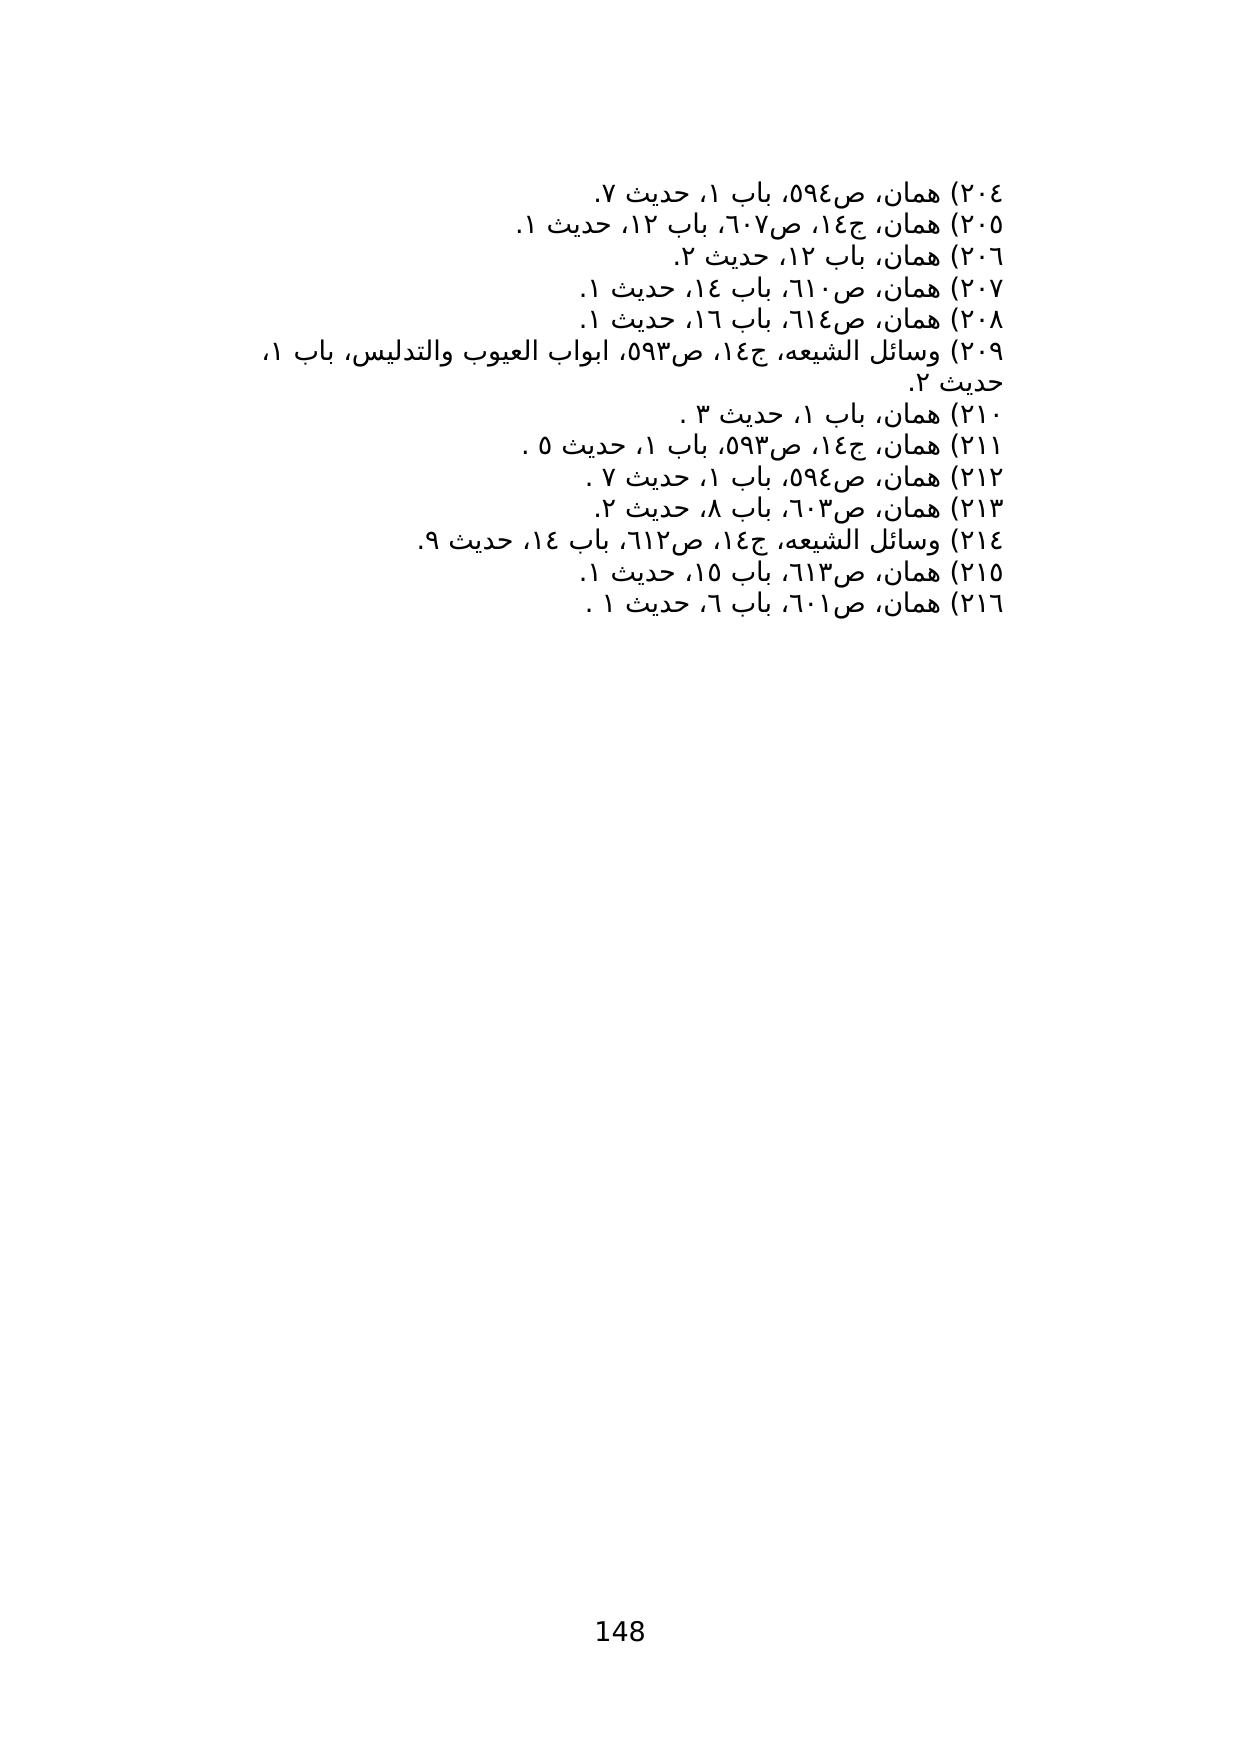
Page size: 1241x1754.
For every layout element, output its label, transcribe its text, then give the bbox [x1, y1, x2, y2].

text ٢٠٥) همان، ج‏١٤، ص‏٦٠٧، باب ١٢، حديث ١. [236, 209, 1004, 240]
text ٢١٢) همان، ص‏٥٩٤، باب ١، حديث ٧ . [236, 461, 1004, 493]
text ٢١٣) همان، ص‏٦٠٣، باب ٨، حديث ٢. [236, 493, 1004, 524]
text ٢٠٦) همان، باب ١٢، حديث ٢. [236, 240, 1004, 272]
text ٢١٥) همان، ص‏٦١٣، باب ١٥، حديث ١. [236, 556, 1004, 587]
text ٢٠٧) همان، ص‏٦١٠، باب ١٤، حديث ١. [236, 272, 1004, 303]
text ٢١٠) همان، باب ١، حديث ٣ . [236, 398, 1004, 430]
text ٢١١) همان، ج‏١٤، ص‏٥٩٣، باب ١، حديث ٥ . [236, 430, 1004, 461]
text ٢١٤) وسائل الشيعه، ج‏١٤، ص‏٦١٢، باب ١٤، حديث ٩. [236, 524, 1004, 556]
text ٢١٦) همان، ص‏٦٠١، باب ٦، حديث ١ . [236, 587, 1004, 619]
text ٢٠٨) همان، ص‏٦١٤، باب ١٦، حديث ١. [236, 303, 1004, 335]
text ٢٠٩) وسائل الشيعه، ج‏١٤، ص‏٥٩٣، ابواب العيوب والتدليس، باب ١، حديث ٢. [236, 335, 1004, 398]
text ٢٠٤) همان، ص‏٥٩٤، باب ١، حديث ٧. [236, 177, 1004, 209]
